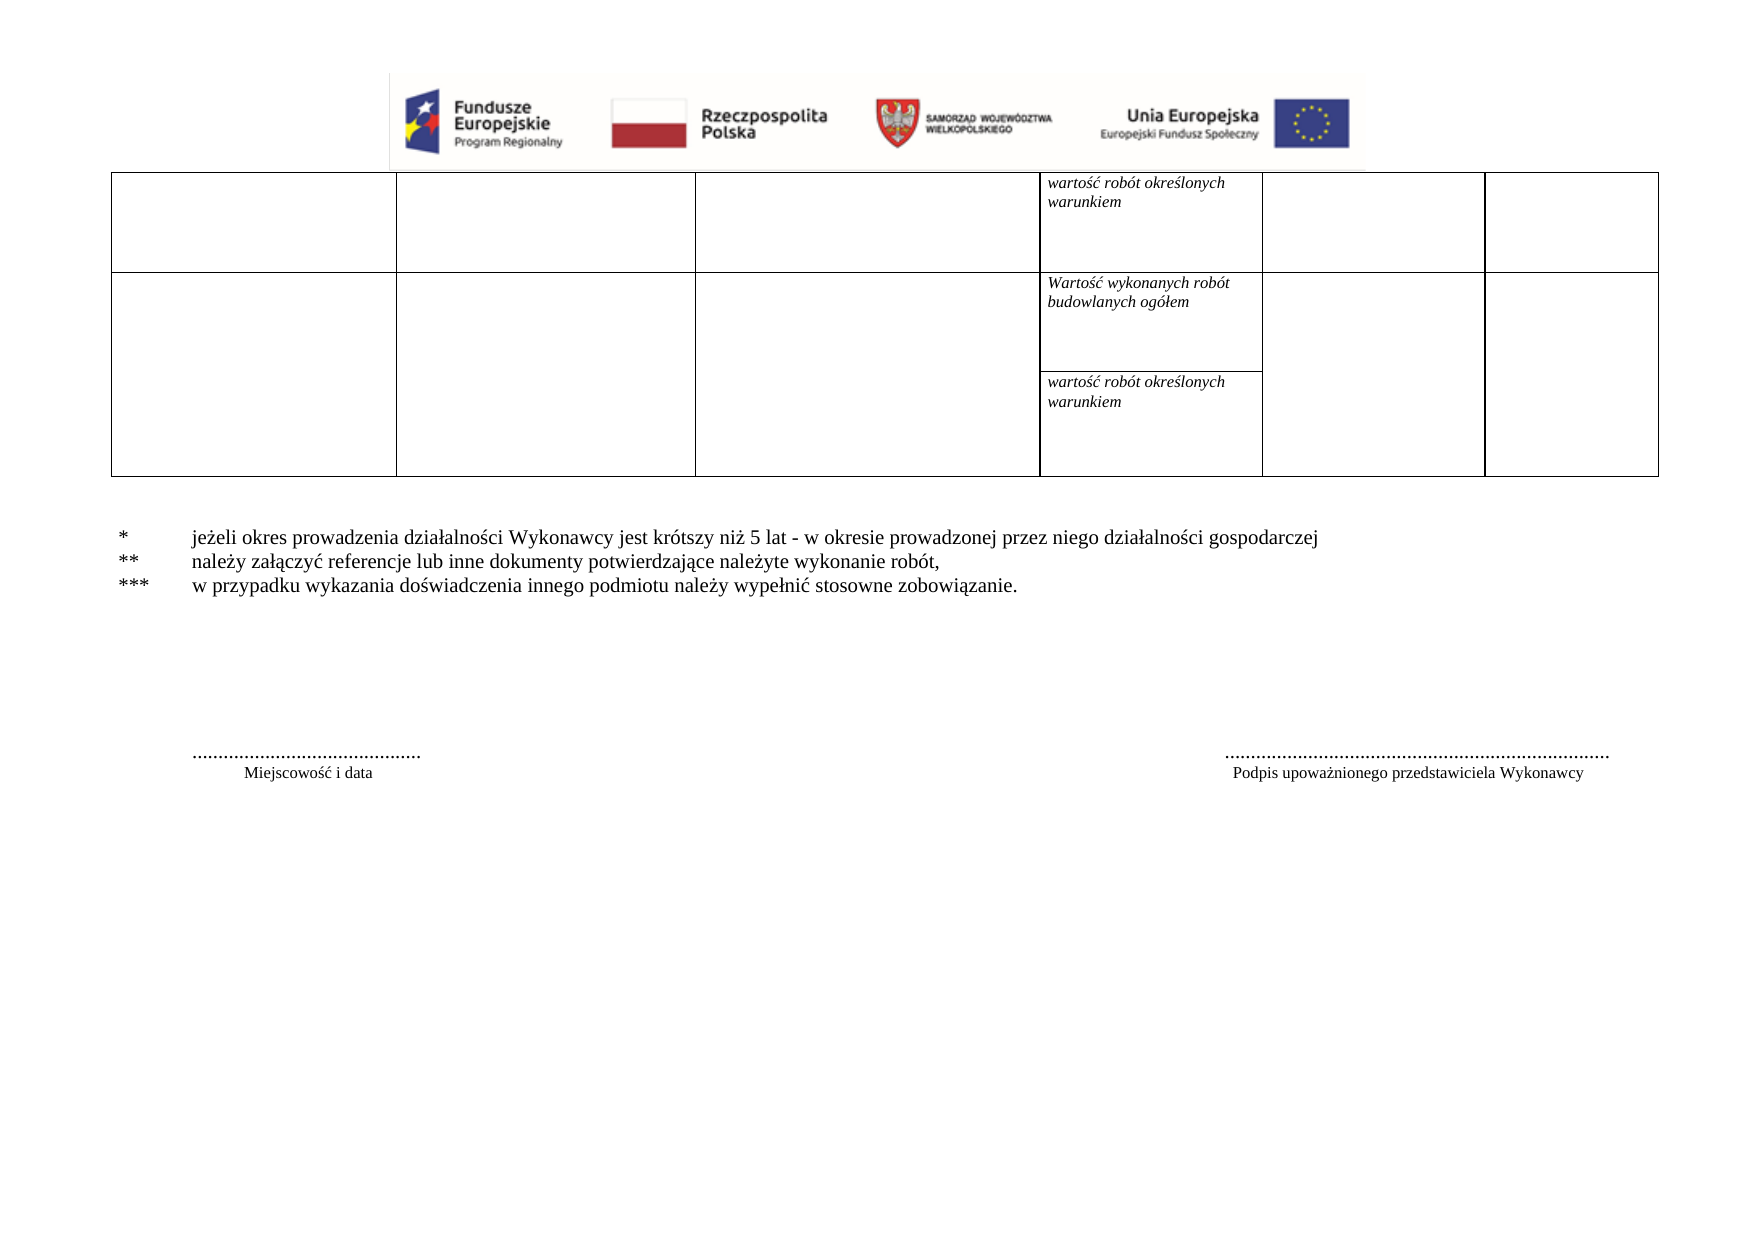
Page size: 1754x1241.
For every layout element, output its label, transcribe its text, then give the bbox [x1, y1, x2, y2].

table_cell wartość robót określonych warunkiem [1041, 173, 1262, 272]
table_cell [1263, 273, 1484, 476]
text Miejscowość i data Podpis upoważnionego przedstawiciela Wykonawcy [118, 763, 1636, 782]
table_cell [1486, 173, 1658, 272]
table_cell [696, 173, 1039, 272]
table_cell wartość robót określonych warunkiem [1041, 372, 1262, 476]
table_cell [397, 173, 695, 272]
table_cell [397, 273, 695, 476]
table_cell [696, 273, 1039, 476]
table_cell [1486, 273, 1658, 476]
table_cell [1263, 173, 1484, 272]
text * jeżeli okres prowadzenia działalności Wykonawcy jest krótszy niż 5 lat - w okresie prowadzonej przez niego działalności gospodarczej [118, 525, 1636, 549]
table_cell [112, 273, 396, 476]
text ............................................ .......................................................................... [118, 739, 1636, 763]
text *** w przypadku wykazania doświadczenia innego podmiotu należy wypełnić stosowne zobowiązanie. [118, 573, 1636, 597]
picture [388, 73, 1366, 172]
text ** należy załączyć referencje lub inne dokumenty potwierdzające należyte wykonanie robót, [118, 549, 1636, 573]
table_cell [112, 173, 396, 272]
table_cell Wartość wykonanych robót budowlanych ogółem [1041, 273, 1262, 371]
